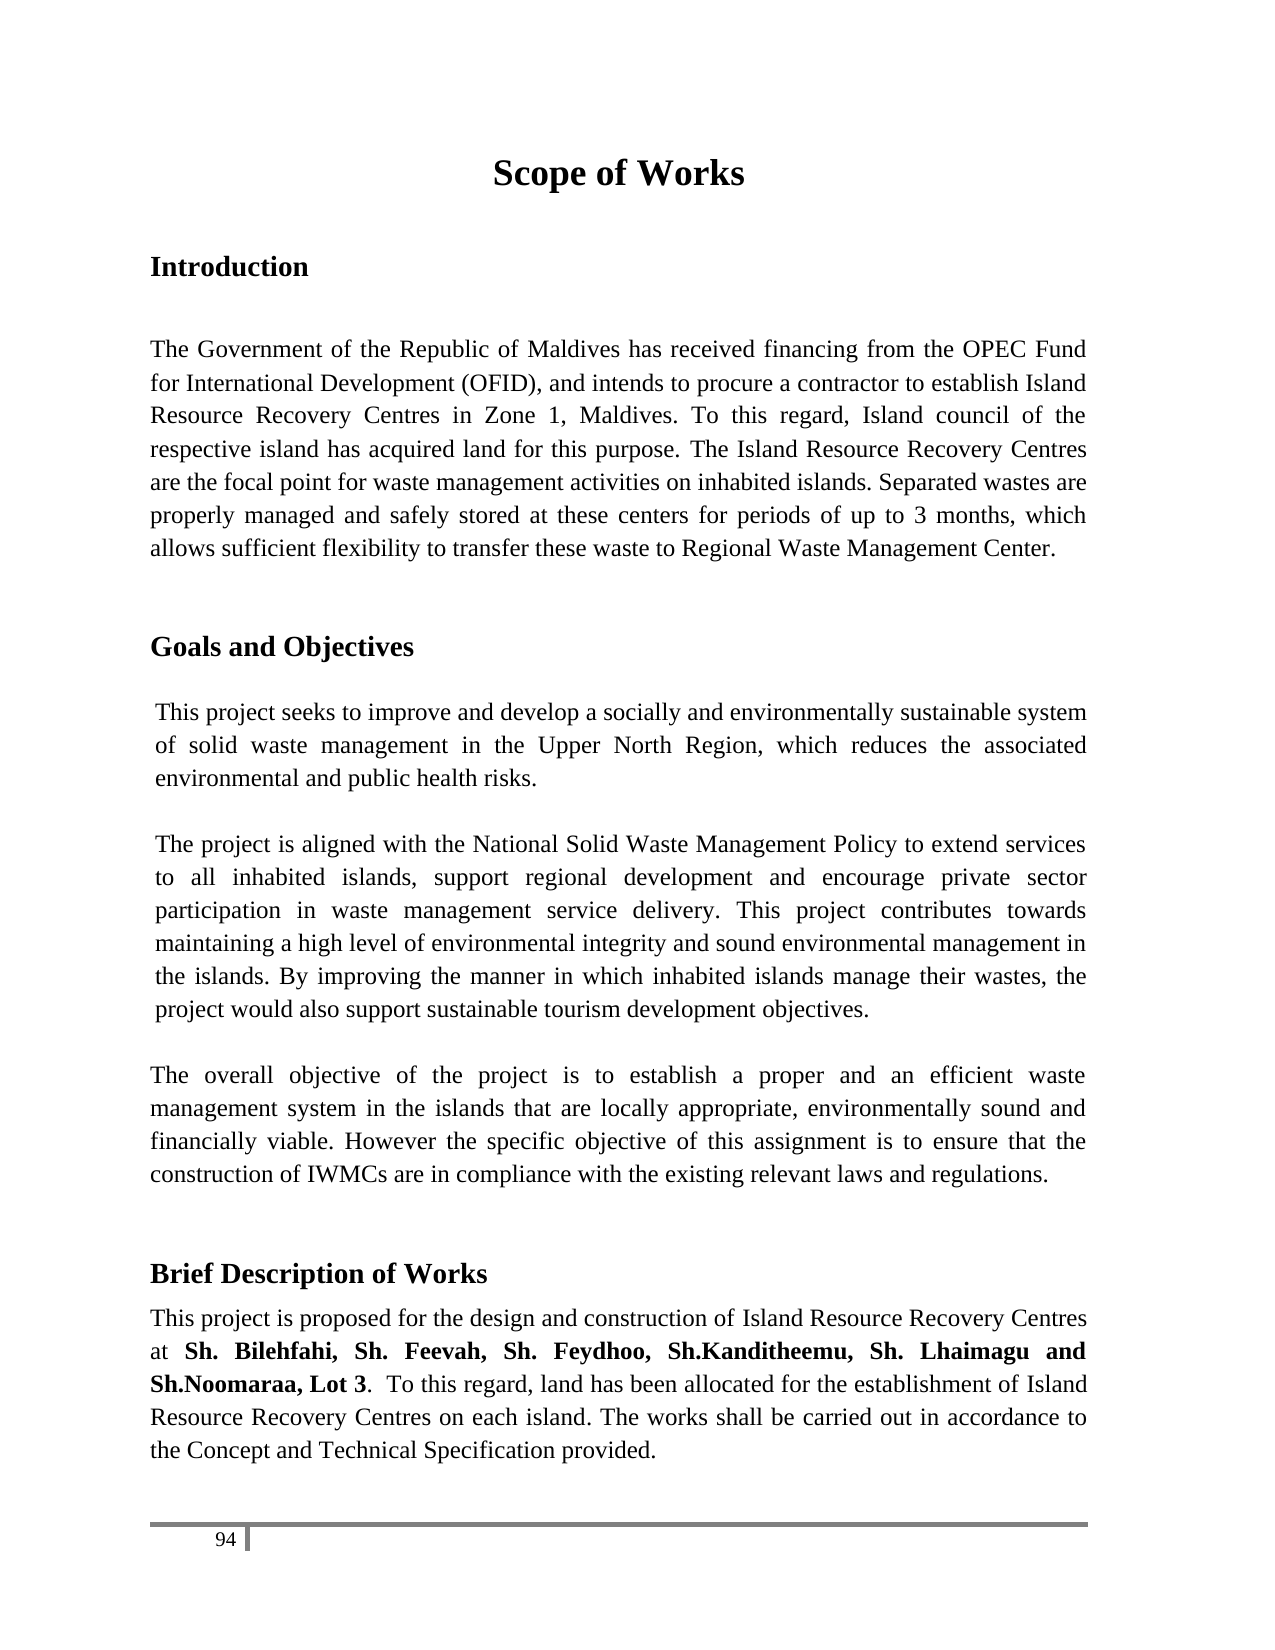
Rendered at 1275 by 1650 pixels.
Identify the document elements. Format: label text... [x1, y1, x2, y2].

table_header Scope of Works [150, 150, 1087, 236]
text Brief Description of Works [150, 1257, 1087, 1290]
text This project is proposed for the design and construction of Island Resource Recovery Centres at Sh. Bilehfahi, Sh. Feevah, Sh. Feydhoo, Sh.Kanditheemu, Sh. Lhaimagu and Sh.Noomaraa, Lot 3. To this regard, land has been allocated for the establishment of Island Resource Recovery Centres on each island. The works shall be carried out in accordance to the Concept and Technical Specification provided. [150, 1303, 1087, 1463]
text Introduction [150, 249, 1087, 282]
text The overall objective of the project is to establish a proper and an efficient waste management system in the islands that are locally appropriate, environmentally sound and financially viable. However the specific objective of this assignment is to ensure that the construction of IWMCs are in compliance with the existing relevant laws and regulations. [150, 1060, 1087, 1188]
text This project seeks to improve and develop a socially and environmentally sustainable system of solid waste management in the Upper North Region, which reduces the associated environmental and public health risks. [155, 697, 1087, 791]
text Goals and Objectives [150, 629, 1087, 663]
text The Government of the Republic of Maldives has received financing from the OPEC Fund for International Development (OFID), and intends to procure a contractor to establish Island Resource Recovery Centres in Zone 1, Maldives. To this regard, Island council of the respective island has acquired land for this purpose. The Island Resource Recovery Centres are the focal point for waste management activities on inhabited islands. Separated wastes are properly managed and safely stored at these centers for periods of up to 3 months, which allows sufficient flexibility to transfer these waste to Regional Waste Management Center. [150, 334, 1087, 561]
text The project is aligned with the National Solid Waste Management Policy to extend services to all inhabited islands, support regional development and encourage private sector participation in waste management service delivery. This project contributes towards maintaining a high level of environmental integrity and sound environmental management in the islands. By improving the manner in which inhabited islands manage their wastes, the project would also support sustainable tourism development objectives. [155, 829, 1087, 1023]
